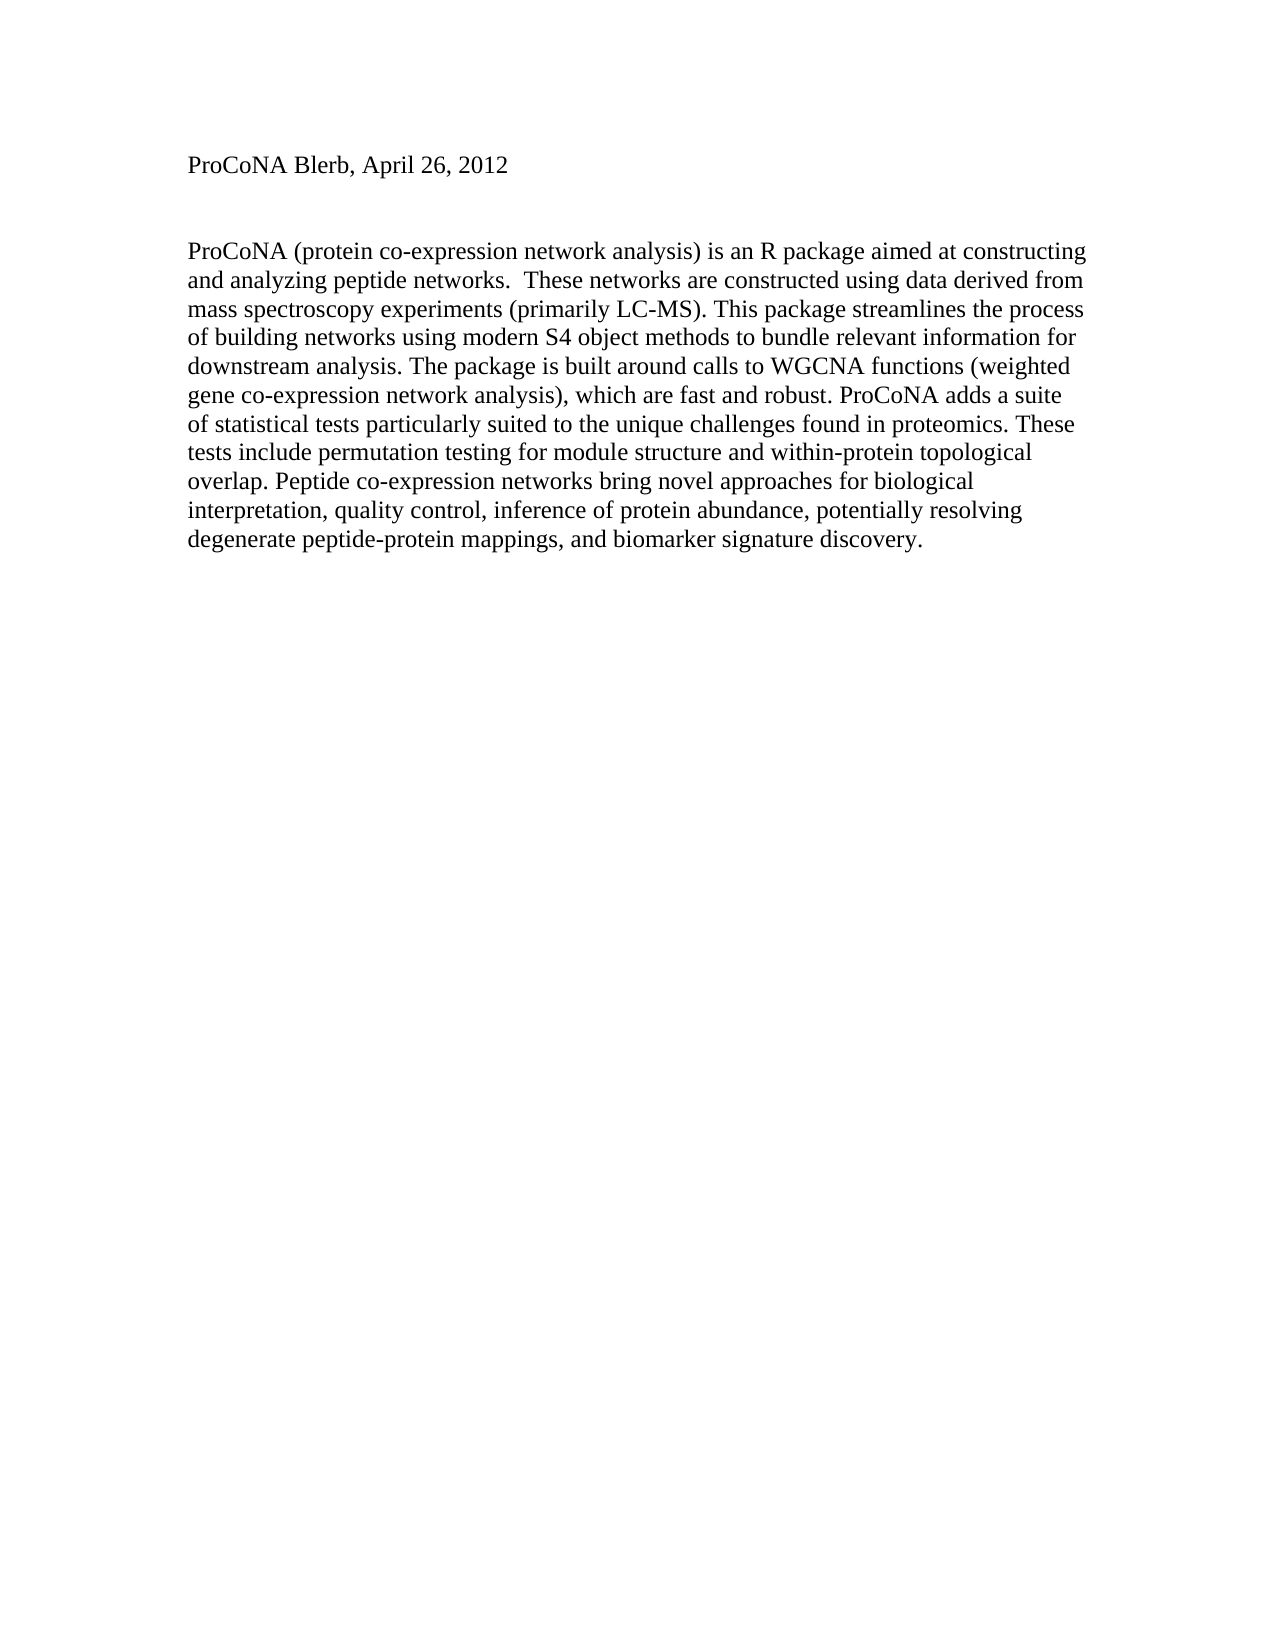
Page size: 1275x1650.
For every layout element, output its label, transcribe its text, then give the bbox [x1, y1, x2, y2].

text ProCoNA Blerb, April 26, 2012 [187, 150, 1087, 179]
text ProCoNA (protein co-expression network analysis) is an R package aimed at constructing and analyzing peptide networks. These networks are constructed using data derived from mass spectroscopy experiments (primarily LC-MS). This package streamlines the process of building networks using modern S4 object methods to bundle relevant information for downstream analysis. The package is built around calls to WGCNA functions (weighted gene co-expression network analysis), which are fast and robust. ProCoNA adds a suite of statistical tests particularly suited to the unique challenges found in proteomics. These tests include permutation testing for module structure and within-protein topological overlap. Peptide co-expression networks bring novel approaches for biological interpretation, quality control, inference of protein abundance, potentially resolving degenerate peptide-protein mappings, and biomarker signature discovery. [187, 236, 1087, 552]
